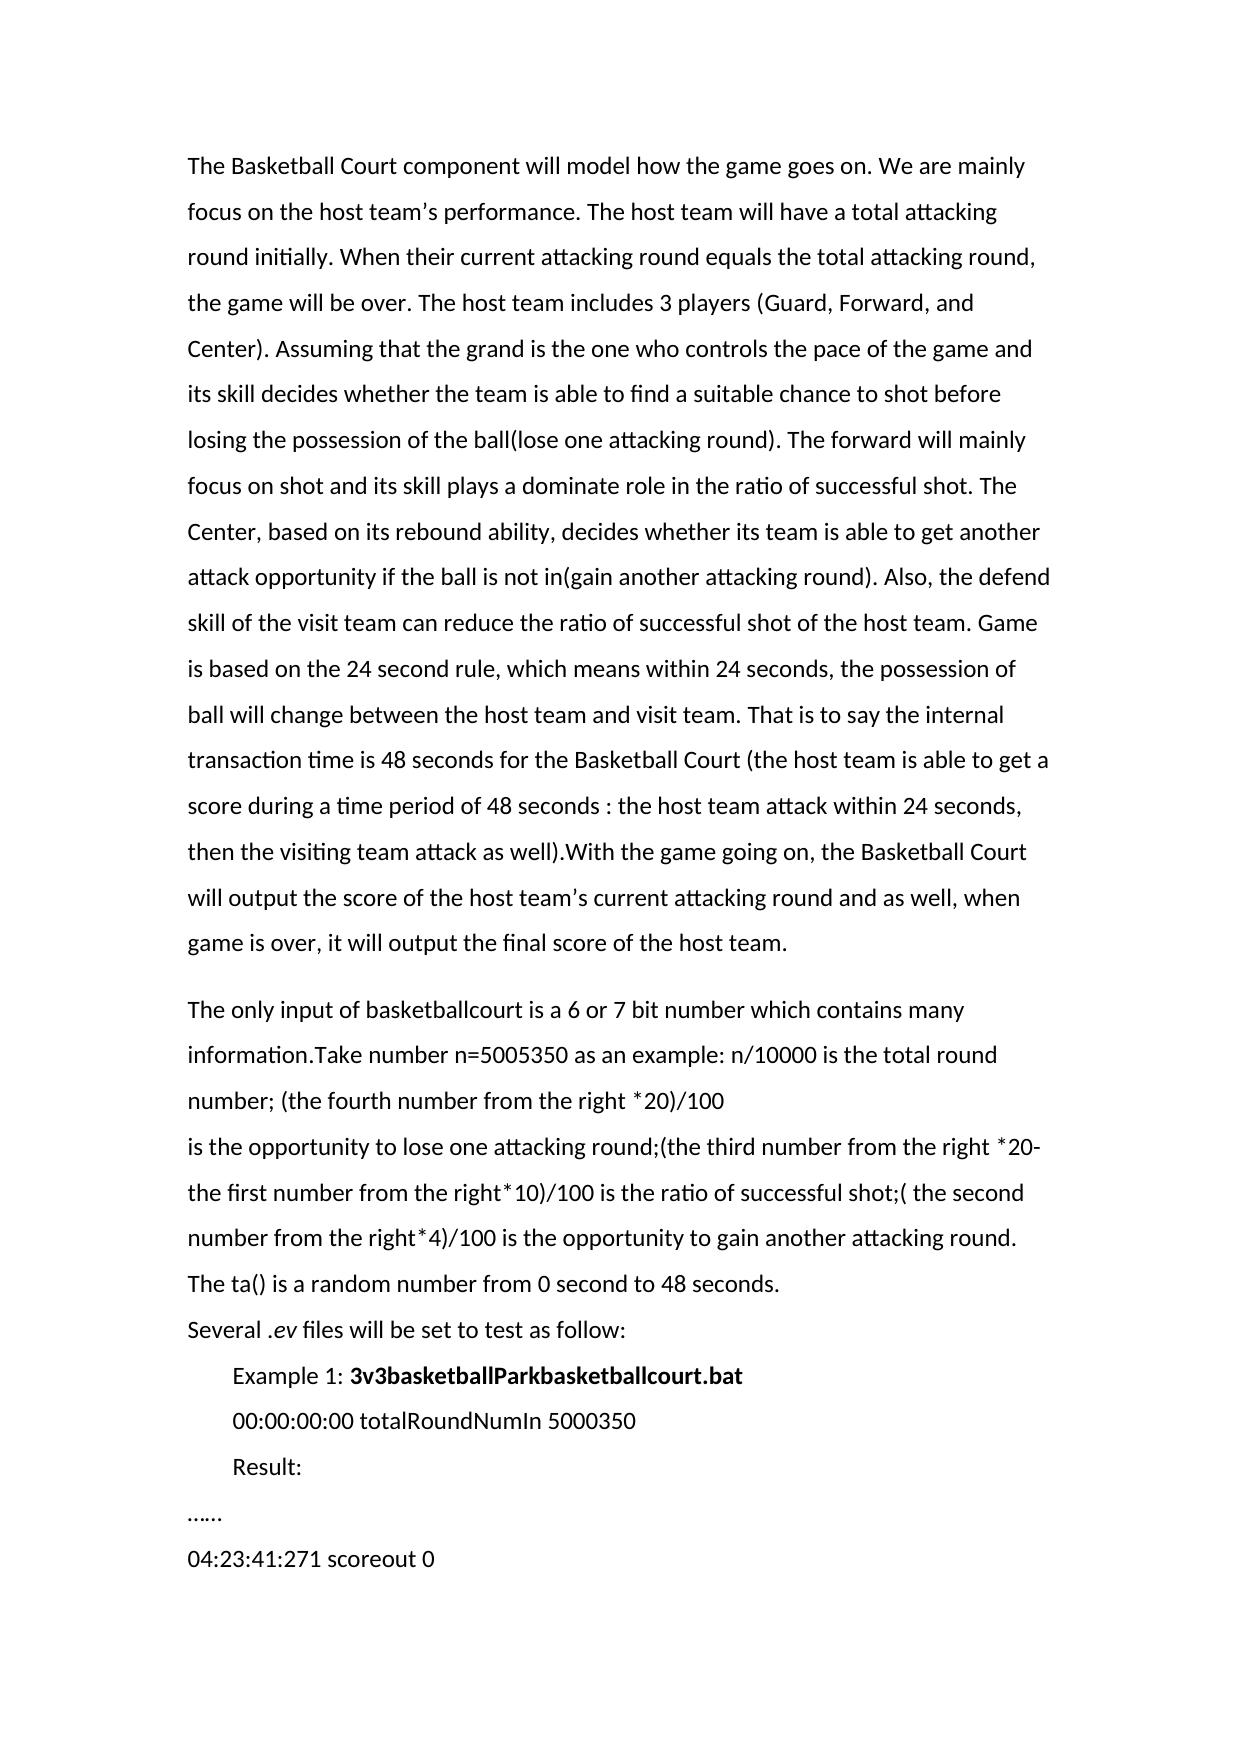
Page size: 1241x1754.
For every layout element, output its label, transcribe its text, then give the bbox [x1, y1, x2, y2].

text is the opportunity to lose one attacking round;(the third number from the right *20-the first number from the right*10)/100 is the ratio of successful shot;( the second number from the right*4)/100 is the opportunity to gain another attacking round. The ta() is a random number from 0 second to 48 seconds. [187, 1131, 1053, 1299]
text The Basketball Court component will model how the game goes on. We are mainly focus on the host team’s performance. The host team will have a total attacking round initially. When their current attacking round equals the total attacking round, the game will be over. The host team includes 3 players (Guard, Forward, and Center). Assuming that the grand is the one who controls the pace of the game and its skill decides whether the team is able to find a suitable chance to shot before losing the possession of the ball(lose one attacking round). The forward will mainly focus on shot and its skill plays a dominate role in the ratio of successful shot. The Center, based on its rebound ability, decides whether its team is able to get another attack opportunity if the ball is not in(gain another attacking round). Also, the defend skill of the visit team can reduce the ratio of successful shot of the host team. Game is based on the 24 second rule, which means within 24 seconds, the possession of ball will change between the host team and visit team. That is to say the internal transaction time is 48 seconds for the Basketball Court (the host team is able to get a score during a time period of 48 seconds : the host team attack within 24 seconds, then the visiting team attack as well).With the game going on, the Basketball Court will output the score of the host team’s current attacking round and as well, when game is over, it will output the final score of the host team. [187, 150, 1053, 958]
text Several .ev files will be set to test as follow: [187, 1314, 1053, 1344]
text 04:23:41:271 scoreout 0 [187, 1543, 1053, 1573]
text The only input of basketballcourt is a 6 or 7 bit number which contains many information.Take number n=5005350 as an example: n/10000 is the total round number; (the fourth number from the right *20)/100 [187, 994, 1053, 1116]
text Example 1: 3v3basketballParkbasketballcourt.bat [187, 1360, 1053, 1390]
text 00:00:00:00 totalRoundNumIn 5000350 [187, 1406, 1053, 1436]
text Result: [187, 1451, 1053, 1482]
text …… [187, 1497, 1053, 1527]
